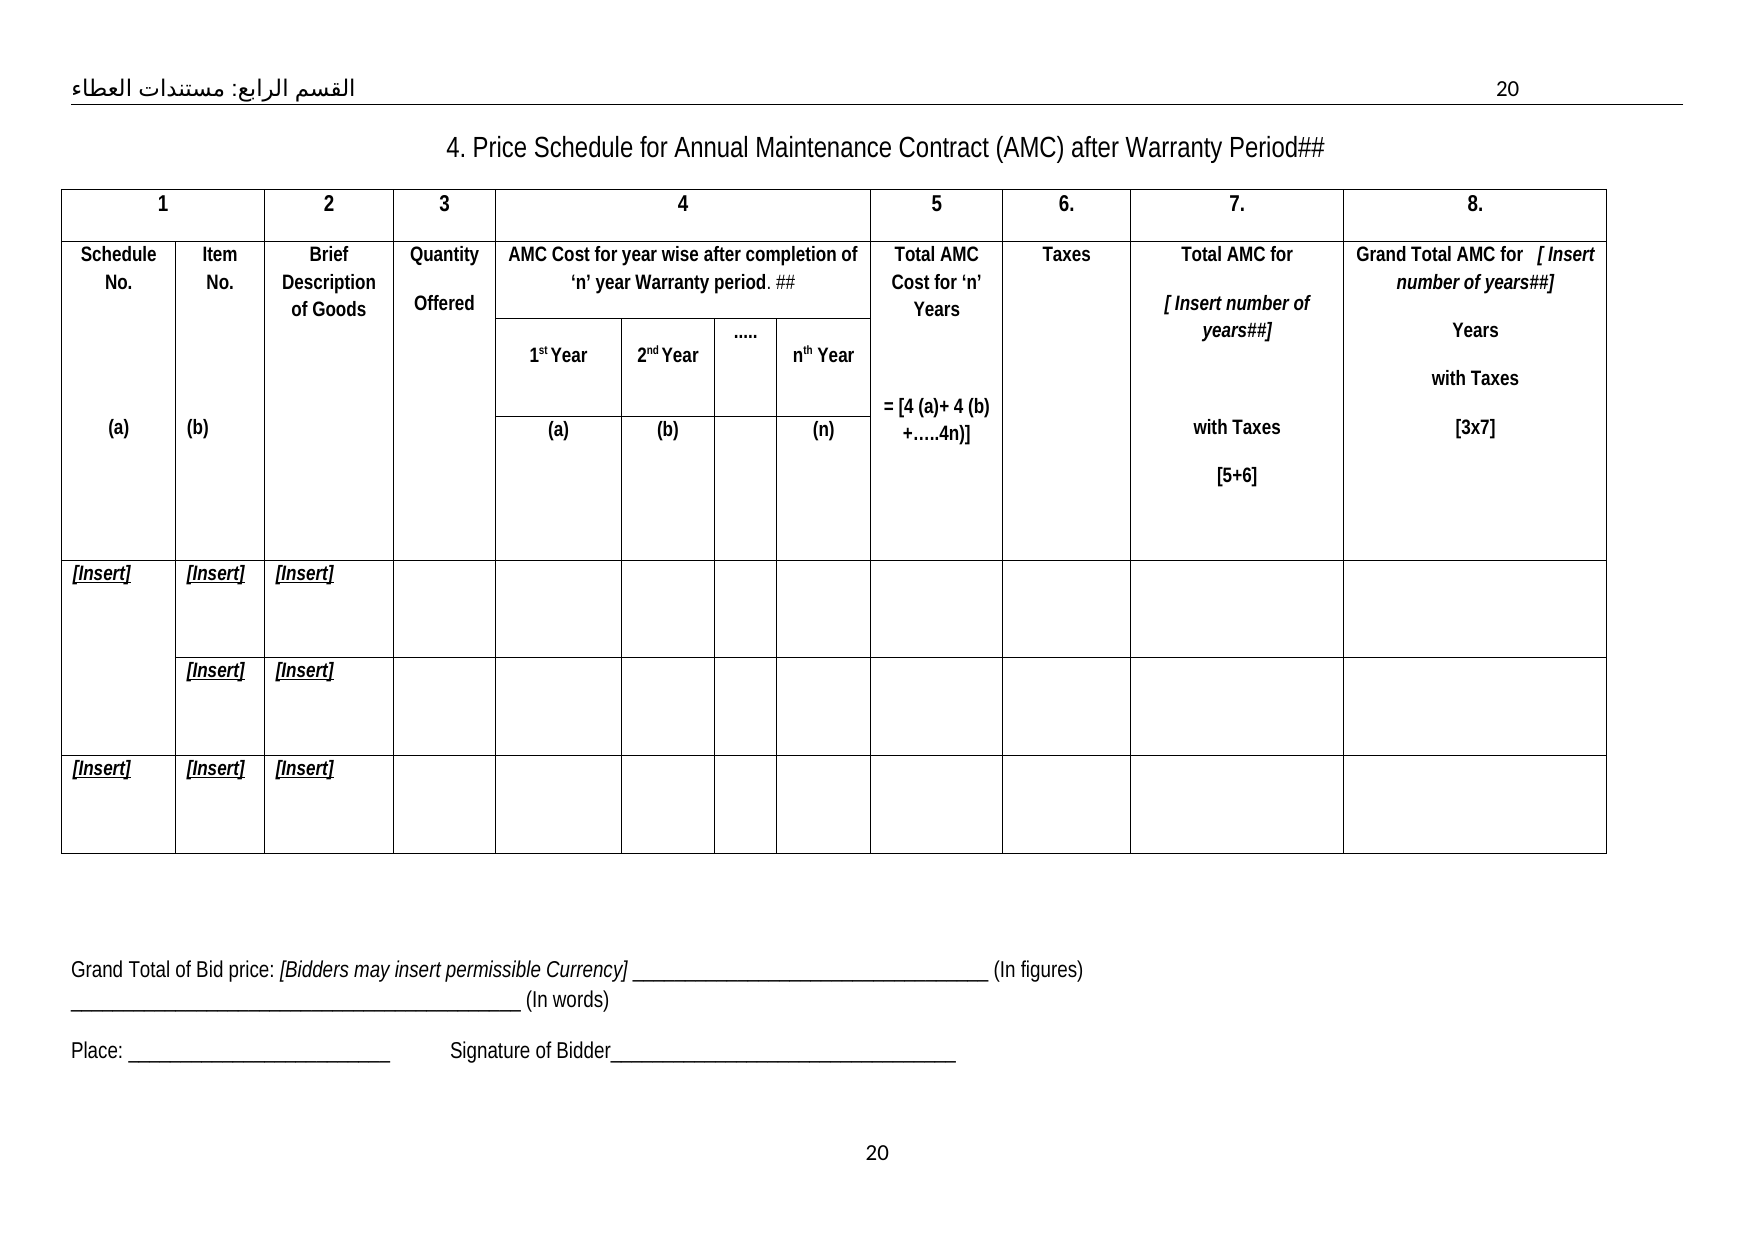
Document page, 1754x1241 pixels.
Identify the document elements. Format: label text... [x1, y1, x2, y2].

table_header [60, 1037, 438, 1118]
table_cell (n) [777, 417, 870, 559]
table_cell 2nd Year [622, 319, 714, 416]
table_cell [871, 658, 1002, 755]
table_cell [1344, 658, 1606, 755]
table_cell [1003, 756, 1130, 853]
table_cell [1131, 658, 1343, 755]
table_cell [715, 417, 776, 559]
table_cell (b) [622, 417, 714, 559]
table_cell Taxes [1003, 242, 1130, 559]
table_cell Grand Total AMC for [ Insert number of years##] Years with Taxes [3x7] [1344, 242, 1606, 559]
table_cell [496, 756, 621, 853]
table_cell [1131, 561, 1343, 657]
table_cell [777, 561, 870, 657]
table_header 2 [265, 190, 393, 241]
table_cell [Insert] [265, 756, 393, 853]
table_cell [496, 561, 621, 657]
text Grand Total of Bid price: [Bidders may insert permissible Currency] __________________________________ (In figures) ___________________________________________ (In words) [71, 956, 1683, 1012]
table_cell [871, 561, 1002, 657]
table_header 3 [394, 190, 495, 241]
table_header 6. [1003, 190, 1130, 241]
table_cell [777, 756, 870, 853]
table_header 5 [871, 190, 1002, 241]
table_cell [Insert] [62, 756, 175, 853]
table_cell [394, 658, 495, 755]
table_cell Quantity Offered [394, 242, 495, 559]
table_cell [1131, 756, 1343, 853]
table_cell [Insert] [176, 756, 264, 853]
text 4. Price Schedule for Annual Maintenance Contract (AMC) after Warranty Period## [89, 130, 1683, 163]
table_cell ..... [715, 319, 776, 416]
table_cell [Insert] [176, 561, 264, 657]
table_cell Total AMC Cost for ‘n’ Years = [4 (a)+ 4 (b)+…..4n)] [871, 242, 1002, 559]
table_cell [1003, 561, 1130, 657]
table_header 1 [62, 190, 264, 241]
table_cell [1003, 658, 1130, 755]
table_header 4 [496, 190, 870, 241]
table_cell [871, 756, 1002, 853]
table_cell [715, 756, 776, 853]
table_cell Item No. (b) [176, 242, 264, 559]
table_cell [1344, 756, 1606, 853]
table_cell [496, 658, 621, 755]
table_cell Schedule No. (a) [62, 242, 175, 559]
table_cell [Insert] [265, 561, 393, 657]
table_cell [Insert] [62, 561, 175, 755]
table_header 8. [1344, 190, 1606, 241]
table_cell (a) [496, 417, 621, 559]
table_cell nth Year [777, 319, 870, 416]
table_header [439, 1037, 1022, 1118]
table_cell [622, 658, 714, 755]
table_cell [715, 561, 776, 657]
table_cell [394, 561, 495, 657]
table_cell [1344, 561, 1606, 657]
table_cell 1st Year [496, 319, 621, 416]
table_cell [715, 658, 776, 755]
table_cell Brief Description of Goods [265, 242, 393, 559]
table_cell [622, 756, 714, 853]
table_cell [394, 756, 495, 853]
table_cell [Insert] [176, 658, 264, 755]
table_cell [777, 658, 870, 755]
table_cell AMC Cost for year wise after completion of ‘n’ year Warranty period. ## [496, 242, 870, 318]
table_cell Total AMC for [ Insert number of years##] with Taxes [5+6] [1131, 242, 1343, 559]
table_header 7. [1131, 190, 1343, 241]
table_cell [622, 561, 714, 657]
table_cell [Insert] [265, 658, 393, 755]
